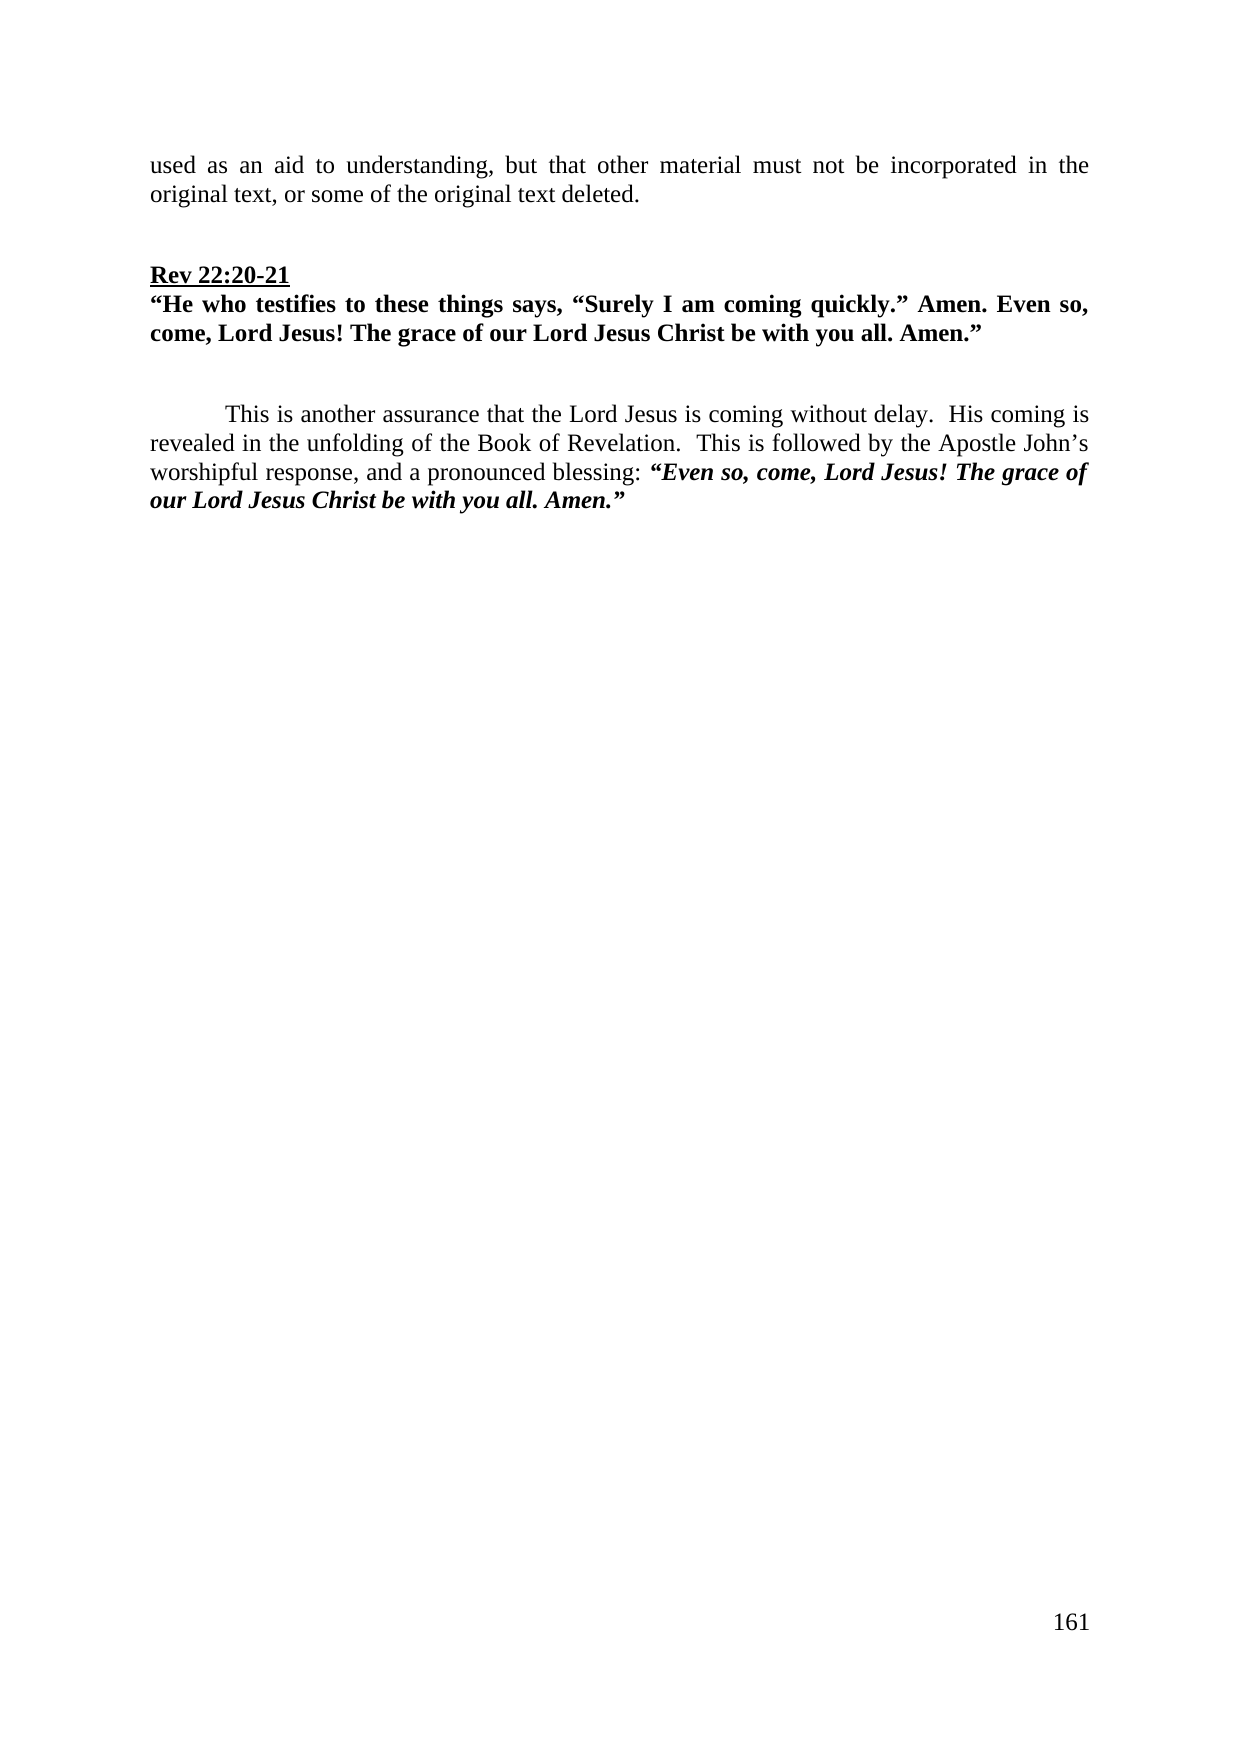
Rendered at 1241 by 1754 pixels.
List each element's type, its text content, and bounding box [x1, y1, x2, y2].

text “He who testifies to these things says, “Surely I am coming quickly.” Amen. Even so, come, Lord Jesus! The grace of our Lord Jesus Christ be with you all. Amen.” [150, 289, 1090, 346]
text This is another assurance that the Lord Jesus is coming without delay. His coming is revealed in the unfolding of the Book of Revelation. This is followed by the Apostle John’s worshipful response, and a pronounced blessing: “Even so, come, Lord Jesus! The grace of our Lord Jesus Christ be with you all. Amen.” [150, 399, 1090, 514]
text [150, 150, 1090, 207]
text Rev 22:20-21 [150, 260, 1090, 289]
